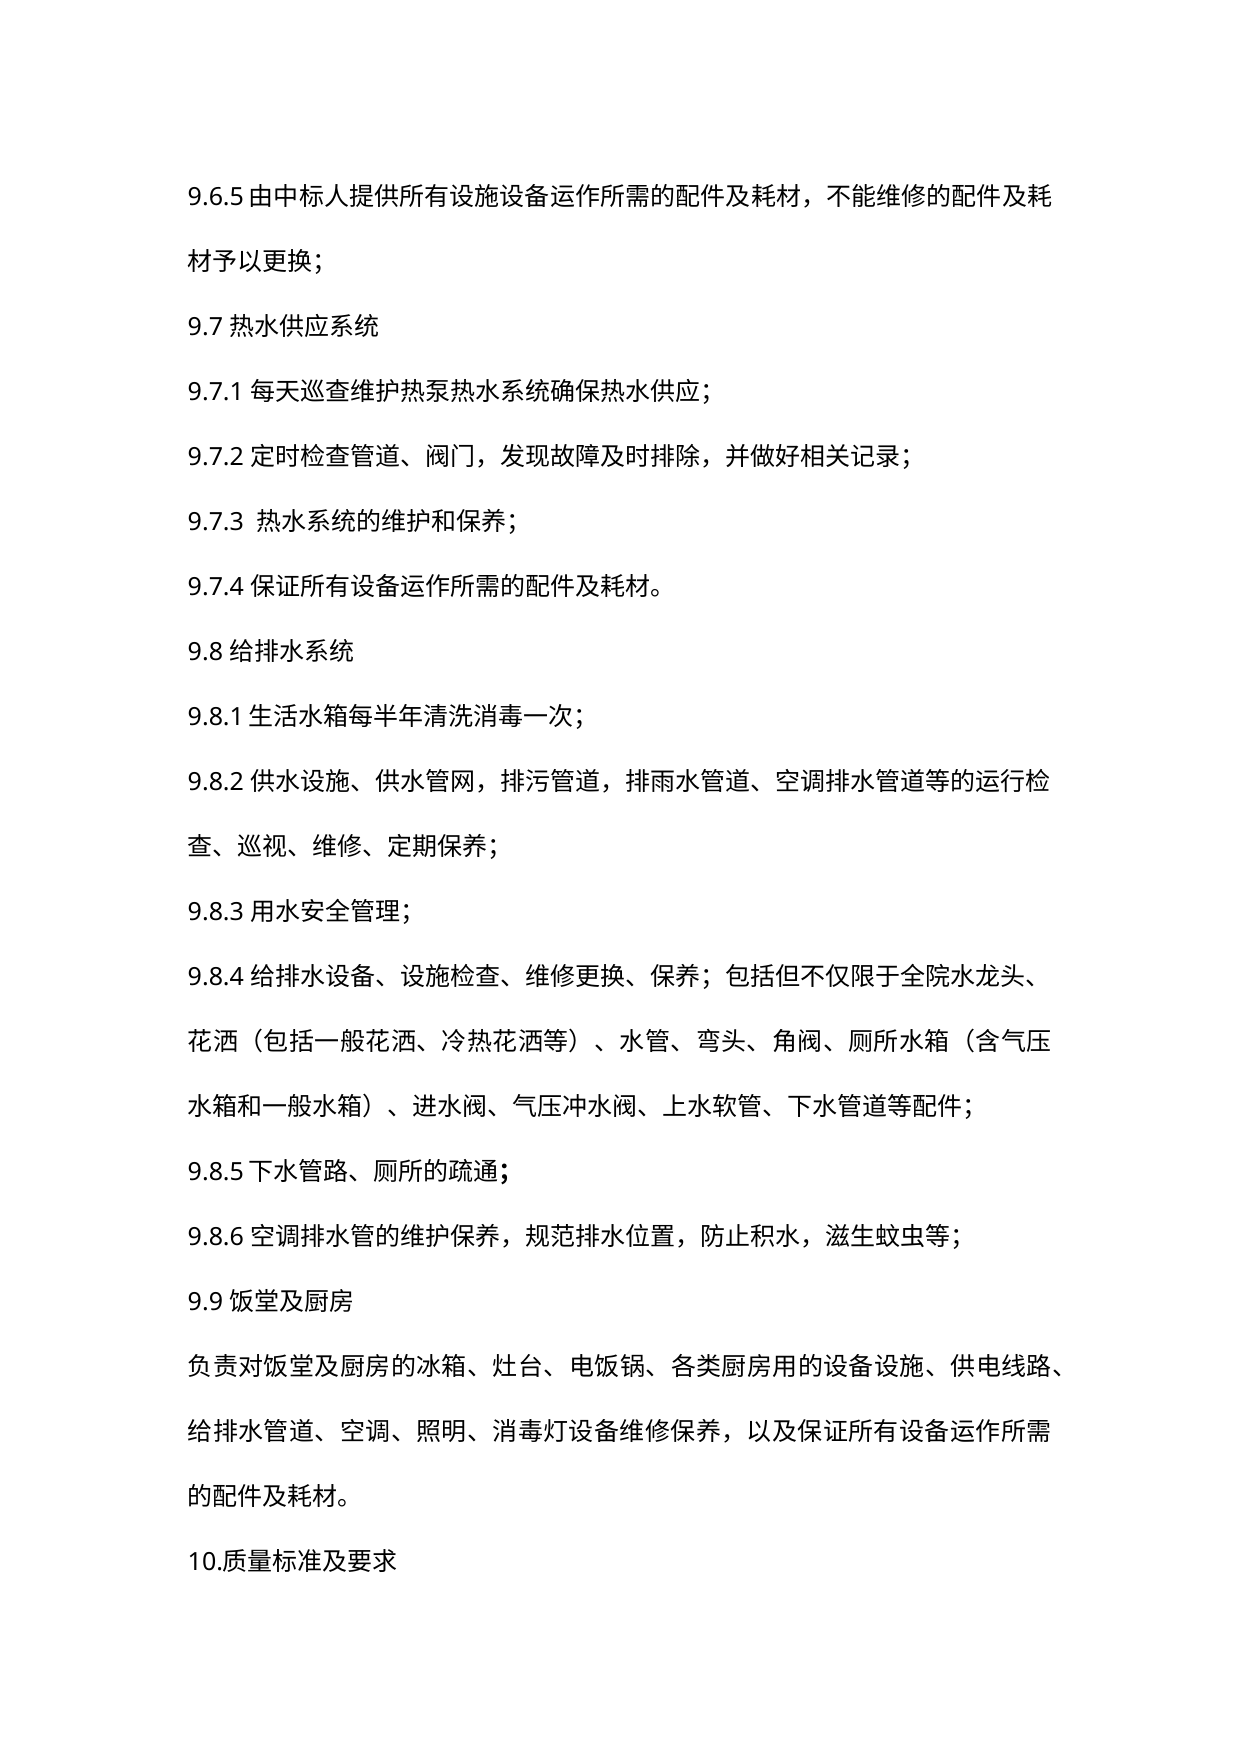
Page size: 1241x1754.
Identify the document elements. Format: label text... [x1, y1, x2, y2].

list 9.8.2 供水设施、供水管网，排污管道，排雨水管道、空调排水管道等的运行检查、巡视、维修、定期保养； [187, 747, 1053, 877]
list 负责对饭堂及厨房的冰箱、灶台、电饭锅、各类厨房用的设备设施、供电线路、给排水管道、空调、照明、消毒灯设备维修保养，以及保证所有设备运作所需的配件及耗材。 [187, 1332, 1053, 1527]
list 9.8 给排水系统 [187, 617, 1053, 682]
list 9.6.5由中标人提供所有设施设备运作所需的配件及耗材，不能维修的配件及耗材予以更换； [187, 162, 1053, 292]
list 9.8.4 给排水设备、设施检查、维修更换、保养；包括但不仅限于全院水龙头、花洒（包括一般花洒、冷热花洒等）、水管、弯头、角阀、厕所水箱（含气压水箱和一般水箱）、进水阀、气压冲水阀、上水软管、下水管道等配件； [187, 942, 1053, 1137]
list 9.8.6 空调排水管的维护保养，规范排水位置，防止积水，滋生蚊虫等； [187, 1202, 1053, 1267]
list 9.9 饭堂及厨房 [187, 1267, 1053, 1332]
list 9.7.2 定时检查管道、阀门，发现故障及时排除，并做好相关记录； [187, 422, 1053, 487]
list 9.7.1 每天巡查维护热泵热水系统确保热水供应； [187, 357, 1053, 422]
list 9.8.1生活水箱每半年清洗消毒一次； [187, 682, 1053, 747]
list 9.7.3 热水系统的维护和保养； [187, 487, 1053, 552]
list 10.质量标准及要求 [187, 1527, 1053, 1592]
list 9.8.3 用水安全管理； [187, 877, 1053, 942]
list 9.8.5下水管路、厕所的疏通； [187, 1137, 1053, 1202]
list 9.7.4 保证所有设备运作所需的配件及耗材。 [187, 552, 1053, 617]
list 9.7 热水供应系统 [187, 292, 1053, 357]
